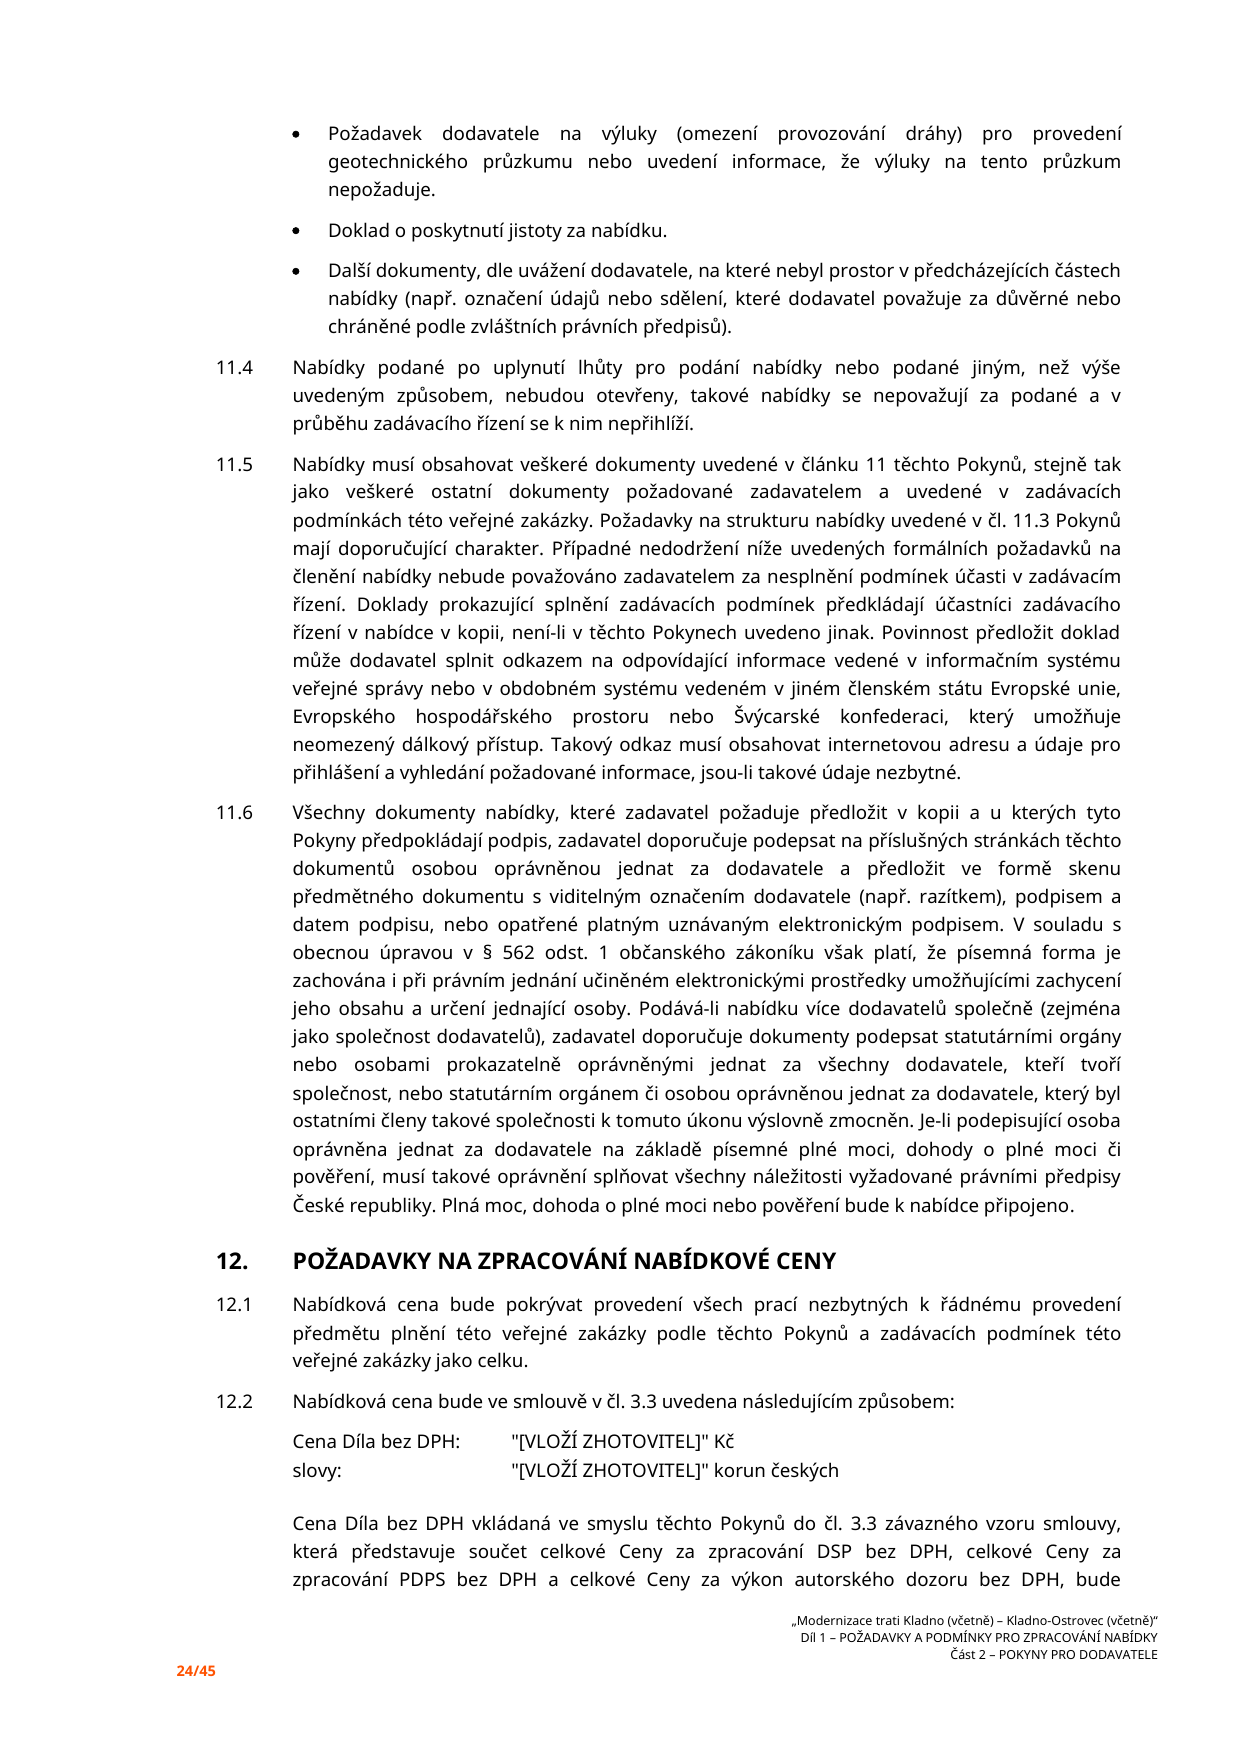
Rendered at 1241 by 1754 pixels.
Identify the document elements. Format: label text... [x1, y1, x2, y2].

text Další dokumenty, dle uvážení dodavatele, na které nebyl prostor v předcházejících částech nabídky (např. označení údajů nebo sdělení, které dodavatel považuje za důvěrné nebo chráněné podle zvláštních právních předpisů). [292, 258, 1122, 339]
text Nabídková cena bude pokrývat provedení všech prací nezbytných k řádnému provedení předmětu plnění této veřejné zakázky podle těchto Pokynů a zadávacích podmínek této veřejné zakázky jako celku. [216, 1292, 1122, 1373]
text Všechny dokumenty nabídky, které zadavatel požaduje předložit v kopii a u kterých tyto Pokyny předpokládají podpis, zadavatel doporučuje podepsat na příslušných stránkách těchto dokumentů osobou oprávněnou jednat za dodavatele a předložit ve formě skenu předmětného dokumentu s viditelným označením dodavatele (např. razítkem), podpisem a datem podpisu, nebo opatřené platným uznávaným elektronickým podpisem. V souladu s obecnou úpravou v § 562 odst. 1 občanského zákoníku však platí, že písemná forma je zachována i při právním jednání učiněném elektronickými prostředky umožňujícími zachycení jeho obsahu a určení jednající osoby. Podává-li nabídku více dodavatelů společně (zejména jako společnost dodavatelů), zadavatel doporučuje dokumenty podepsat statutárními orgány nebo osobami prokazatelně oprávněnými jednat za všechny dodavatele, kteří tvoří společnost, nebo statutárním orgánem či osobou oprávněnou jednat za dodavatele, který byl ostatními členy takové společnosti k tomuto úkonu výslovně zmocněn. Je-li podepisující osoba oprávněna jednat za dodavatele na základě písemné plné moci, dohody o plné moci či pověření, musí takové oprávnění splňovat všechny náležitosti vyžadované právními předpisy České republiky. Plná moc, dohoda o plné moci nebo pověření bude k nabídce připojeno. [216, 799, 1122, 1217]
text Nabídky musí obsahovat veškeré dokumenty uvedené v článku 11 těchto Pokynů, stejně tak jako veškeré ostatní dokumenty požadované zadavatelem a uvedené v zadávacích podmínkách této veřejné zakázky. Požadavky na strukturu nabídky uvedené v čl. 11.3 Pokynů mají doporučující charakter. Případné nedodržení níže uvedených formálních požadavků na členění nabídky nebude považováno zadavatelem za nesplnění podmínek účasti v zadávacím řízení. Doklady prokazující splnění zadávacích podmínek předkládají účastníci zadávacího řízení v nabídce v kopii, není-li v těchto Pokynech uvedeno jinak. Povinnost předložit doklad může dodavatel splnit odkazem na odpovídající informace vedené v informačním systému veřejné správy nebo v obdobném systému vedeném v jiném členském státu Evropské unie, Evropského hospodářského prostoru nebo Švýcarské konfederaci, který umožňuje neomezený dálkový přístup. Takový odkaz musí obsahovat internetovou adresu a údaje pro přihlášení a vyhledání požadované informace, jsou-li takové údaje nezbytné. [216, 451, 1122, 784]
text POŽADAVKY NA ZPRACOVÁNÍ NABÍDKOVÉ CENY [216, 1245, 1122, 1276]
list slovy: "[VLOŽÍ ZHOTOVITEL]" korun českých [292, 1457, 1122, 1482]
text Požadavek dodavatele na výluky (omezení provozování dráhy) pro provedení geotechnického průzkumu nebo uvedení informace, že výluky na tento průzkum nepožaduje. [292, 121, 1122, 202]
text Nabídky podané po uplynutí lhůty pro podání nabídky nebo podané jiným, než výše uvedeným způsobem, nebudou otevřeny, takové nabídky se nepovažují za podané a v průběhu zadávacího řízení se k nim nepřihlíží. [216, 354, 1122, 436]
text Nabídková cena bude ve smlouvě v čl. 3.3 uvedena následujícím způsobem: [216, 1388, 1122, 1414]
list Cena Díla bez DPH: "[VLOŽÍ ZHOTOVITEL]" Kč [292, 1429, 1122, 1454]
text Doklad o poskytnutí jistoty za nabídku. [292, 217, 1122, 243]
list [292, 1510, 1122, 1591]
